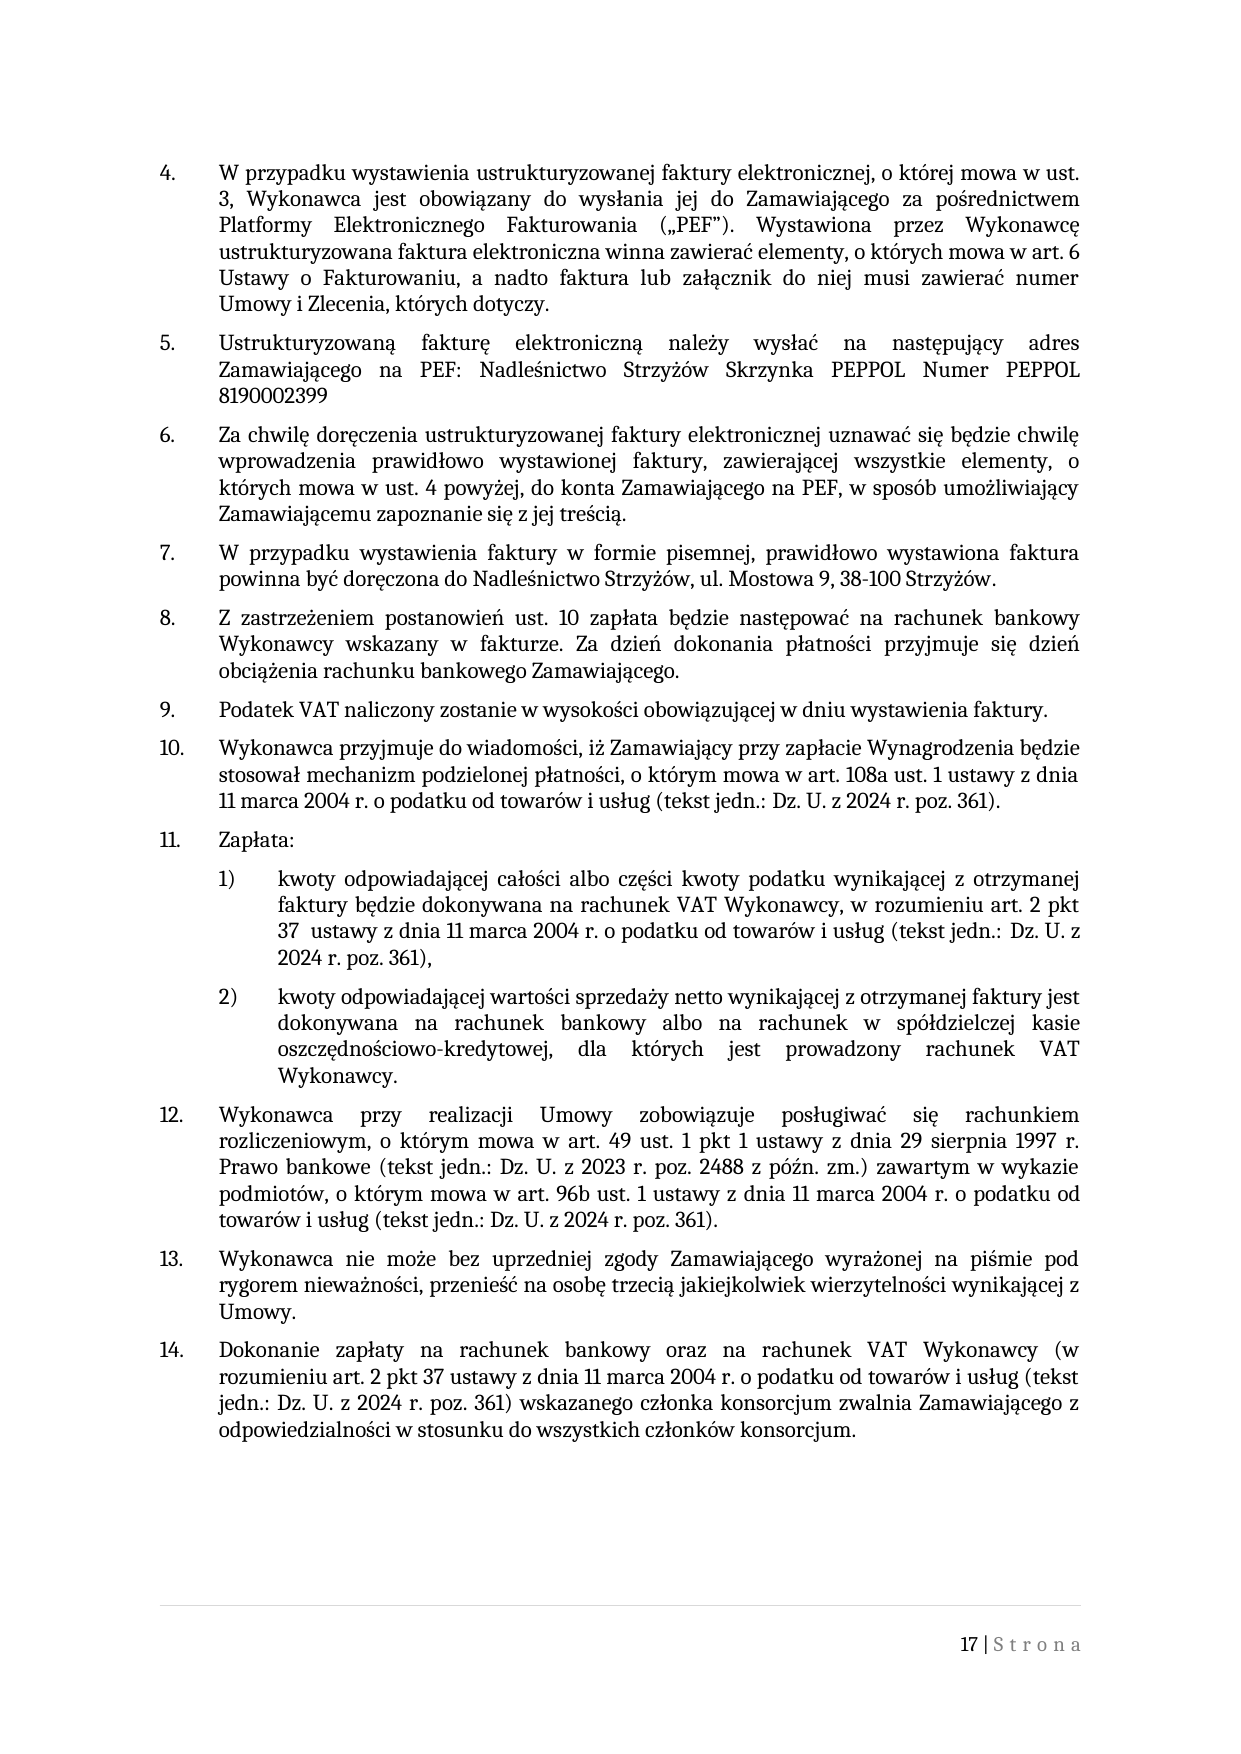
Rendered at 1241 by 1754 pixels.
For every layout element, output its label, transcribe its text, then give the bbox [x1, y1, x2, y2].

list Ustrukturyzowaną fakturę elektroniczną należy wysłać na następujący adres Zamawiającego na PEF: Nadleśnictwo Strzyżów Skrzynka PEPPOL Numer PEPPOL 8190002399 [159, 330, 1081, 409]
text 1) kwoty odpowiadającej całości albo części kwoty podatku wynikającej z otrzymanej faktury będzie dokonywana na rachunek VAT Wykonawcy, w rozumieniu art. 2 pkt 37 ustawy z dnia 11 marca 2004 r. o podatku od towarów i usług (tekst jedn.: Dz. U. z 2024 r. poz. 361), [218, 866, 1081, 971]
text 2) kwoty odpowiadającej wartości sprzedaży netto wynikającej z otrzymanej faktury jest dokonywana na rachunek bankowy albo na rachunek w spółdzielczej kasie oszczędnościowo-kredytowej, dla których jest prowadzony rachunek VAT Wykonawcy. [218, 983, 1081, 1089]
list Zapłata: [159, 827, 1081, 853]
list Wykonawca przyjmuje do wiadomości, iż Zamawiający przy zapłacie Wynagrodzenia będzie stosował mechanizm podzielonej płatności, o którym mowa w art. 108a ust. 1 ustawy z dnia 11 marca 2004 r. o podatku od towarów i usług (tekst jedn.: Dz. U. z 2024 r. poz. 361). [159, 735, 1081, 814]
list Dokonanie zapłaty na rachunek bankowy oraz na rachunek VAT Wykonawcy (w rozumieniu art. 2 pkt 37 ustawy z dnia 11 marca 2004 r. o podatku od towarów i usług (tekst jedn.: Dz. U. z 2024 r. poz. 361) wskazanego członka konsorcjum zwalnia Zamawiającego z odpowiedzialności w stosunku do wszystkich członków konsorcjum. [159, 1337, 1081, 1443]
list Z zastrzeżeniem postanowień ust. 10 zapłata będzie następować na rachunek bankowy Wykonawcy wskazany w fakturze. Za dzień dokonania płatności przyjmuje się dzień obciążenia rachunku bankowego Zamawiającego. [159, 605, 1081, 684]
list Wykonawca nie może bez uprzedniej zgody Zamawiającego wyrażonej na piśmie pod rygorem nieważności, przenieść na osobę trzecią jakiejkolwiek wierzytelności wynikającej z Umowy. [159, 1246, 1081, 1325]
list W przypadku wystawienia faktury w formie pisemnej, prawidłowo wystawiona faktura powinna być doręczona do Nadleśnictwo Strzyżów, ul. Mostowa 9, 38-100 Strzyżów. [159, 539, 1081, 592]
list Wykonawca przy realizacji Umowy zobowiązuje posługiwać się rachunkiem rozliczeniowym, o którym mowa w art. 49 ust. 1 pkt 1 ustawy z dnia 29 sierpnia 1997 r. Prawo bankowe (tekst jedn.: Dz. U. z 2023 r. poz. 2488 z późn. zm.) zawartym w wykazie podmiotów, o którym mowa w art. 96b ust. 1 ustawy z dnia 11 marca 2004 r. o podatku od towarów i usług (tekst jedn.: Dz. U. z 2024 r. poz. 361). [159, 1101, 1081, 1233]
list Za chwilę doręczenia ustrukturyzowanej faktury elektronicznej uznawać się będzie chwilę wprowadzenia prawidłowo wystawionej faktury, zawierającej wszystkie elementy, o których mowa w ust. 4 powyżej, do konta Zamawiającego na PEF, w sposób umożliwiający Zamawiającemu zapoznanie się z jej treścią. [159, 422, 1081, 527]
list W przypadku wystawienia ustrukturyzowanej faktury elektronicznej, o której mowa w ust. 3, Wykonawca jest obowiązany do wysłania jej do Zamawiającego za pośrednictwem Platformy Elektronicznego Fakturowania („PEF”). Wystawiona przez Wykonawcę ustrukturyzowana faktura elektroniczna winna zawierać elementy, o których mowa w art. 6 Ustawy o Fakturowaniu, a nadto faktura lub załącznik do niej musi zawierać numer Umowy i Zlecenia, których dotyczy. [159, 159, 1081, 318]
list Podatek VAT naliczony zostanie w wysokości obowiązującej w dniu wystawienia faktury. [159, 696, 1081, 723]
